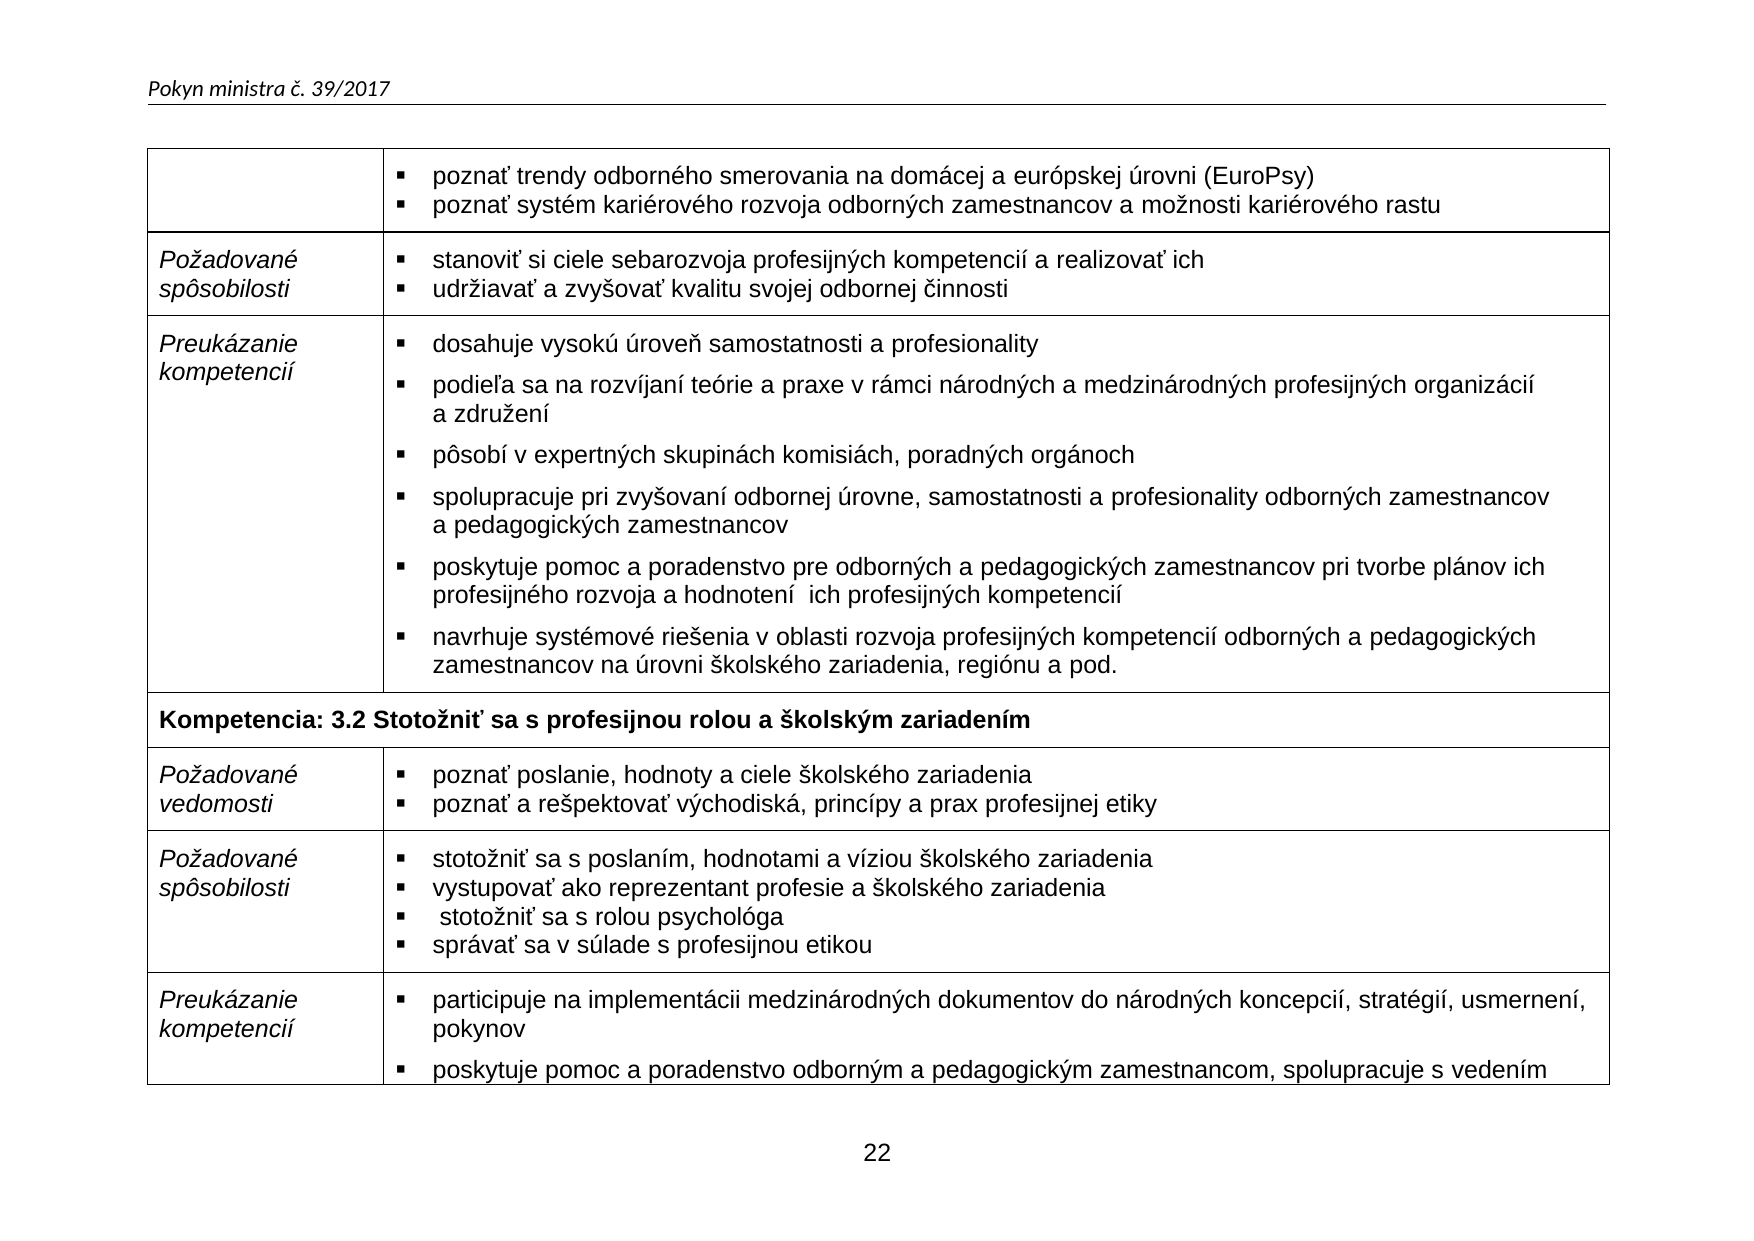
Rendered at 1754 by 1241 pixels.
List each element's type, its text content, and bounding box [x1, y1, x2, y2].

table_cell Preukázanie kompetencií [148, 316, 383, 692]
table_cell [148, 149, 383, 231]
table_cell stanoviť si ciele sebarozvoja profesijných kompetencií a realizovať ich udržiavať a zvyšovať kvalitu svojej odbornej činnosti [384, 233, 1609, 315]
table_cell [384, 973, 1609, 1084]
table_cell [384, 149, 1609, 231]
table_cell poznať poslanie, hodnoty a ciele školského zariadenia poznať a rešpektovať východiská, princípy a prax profesijnej etiky [384, 748, 1609, 830]
table_cell dosahuje vysokú úroveň samostatnosti a profesionality podieľa sa na rozvíjaní teórie a praxe v rámci národných a medzinárodných profesijných organizácií a združení pôsobí v expertných skupinách komisiách, poradných orgánoch spolupracuje pri zvyšovaní odbornej úrovne, samostatnosti a profesionality odborných zamestnancov a pedagogických zamestnancov poskytuje pomoc a poradenstvo pre odborných a pedagogických zamestnancov pri tvorbe plánov ich profesijného rozvoja a hodnotení ich profesijných kompetencií navrhuje systémové riešenia v oblasti rozvoja profesijných kompetencií odborných a pedagogických zamestnancov na úrovni školského zariadenia, regiónu a pod. [384, 316, 1609, 692]
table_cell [148, 973, 383, 1084]
table_cell stotožniť sa s poslaním, hodnotami a víziou školského zariadenia vystupovať ako reprezentant profesie a školského zariadenia stotožniť sa s rolou psychológa správať sa v súlade s profesijnou etikou [384, 831, 1609, 972]
table_cell Požadované spôsobilosti [148, 831, 383, 972]
table_cell Kompetencia: 3.2 Stotožniť sa s profesijnou rolou a školským zariadením [148, 693, 1609, 747]
table_cell Požadované spôsobilosti [148, 233, 383, 315]
table_cell Požadované vedomosti [148, 748, 383, 830]
